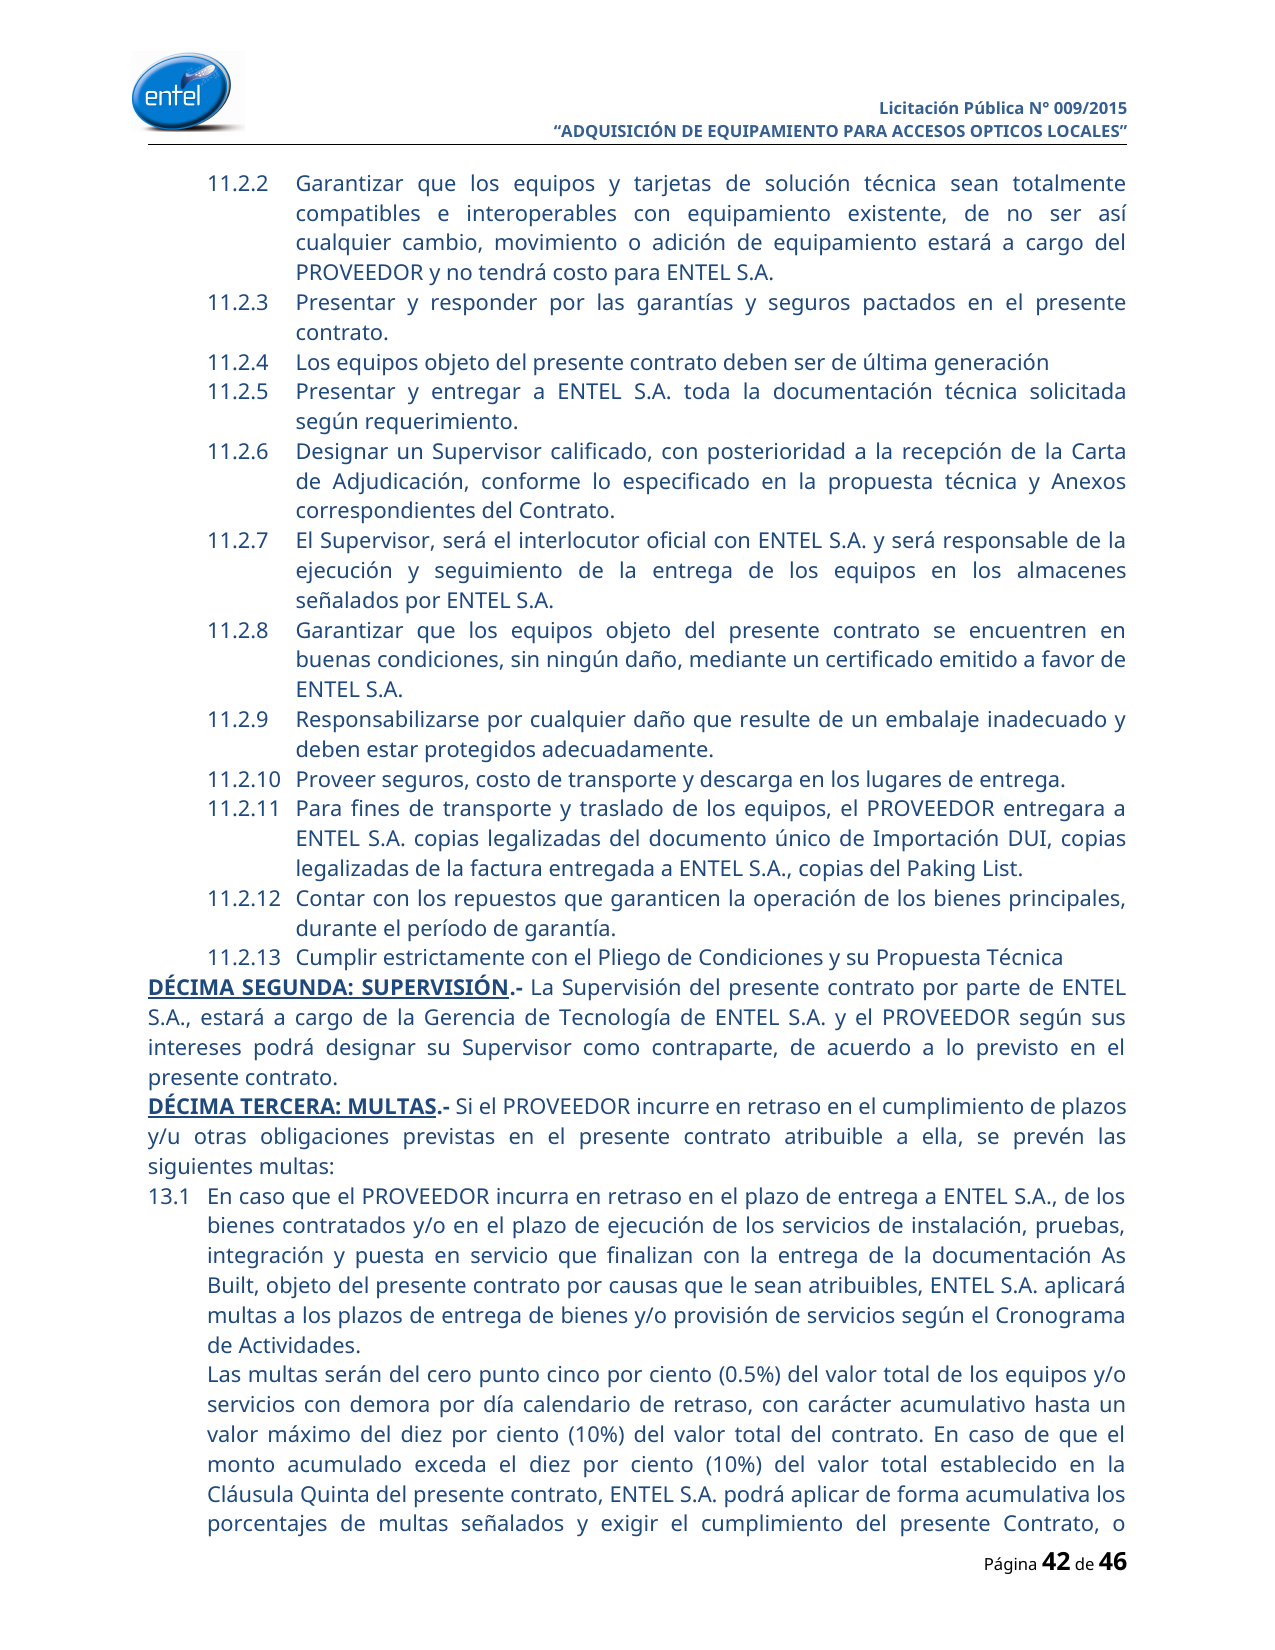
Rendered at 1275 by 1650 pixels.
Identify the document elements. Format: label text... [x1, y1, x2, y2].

text DÉCIMA SEGUNDA: SUPERVISIÓN.- La Supervisión del presente contrato por parte de ENTEL S.A., estará a cargo de la Gerencia de Tecnología de ENTEL S.A. y el PROVEEDOR según sus intereses podrá designar su Supervisor como contraparte, de acuerdo a lo previsto en el presente contrato. [148, 972, 1127, 1091]
text 11.2.5 Presentar y entregar a ENTEL S.A. toda la documentación técnica solicitada según requerimiento. [207, 376, 1127, 436]
text 11.2.8 Garantizar que los equipos objeto del presente contrato se encuentren en buenas condiciones, sin ningún daño, mediante un certificado emitido a favor de ENTEL S.A. [207, 615, 1127, 704]
text 11.2.7 El Supervisor, será el interlocutor oficial con ENTEL S.A. y será responsable de la ejecución y seguimiento de la entrega de los equipos en los almacenes señalados por ENTEL S.A. [207, 525, 1127, 615]
text 11.2.2 Garantizar que los equipos y tarjetas de solución técnica sean totalmente compatibles e interoperables con equipamiento existente, de no ser así cualquier cambio, movimiento o adición de equipamiento estará a cargo del PROVEEDOR y no tendrá costo para ENTEL S.A. [207, 168, 1127, 287]
text 13.1 En caso que el PROVEEDOR incurra en retraso en el plazo de entrega a ENTEL S.A., de los bienes contratados y/o en el plazo de ejecución de los servicios de instalación, pruebas, integración y puesta en servicio que finalizan con la entrega de la documentación As Built, objeto del presente contrato por causas que le sean atribuibles, ENTEL S.A. aplicará multas a los plazos de entrega de bienes y/o provisión de servicios según el Cronograma de Actividades. [148, 1181, 1127, 1359]
picture [131, 51, 246, 132]
text DÉCIMA TERCERA: MULTAS.- Si el PROVEEDOR incurre en retraso en el cumplimiento de plazos y/u otras obligaciones previstas en el presente contrato atribuible a ella, se prevén las siguientes multas: [148, 1091, 1127, 1181]
text 11.2.4 Los equipos objeto del presente contrato deben ser de última generación [207, 347, 1127, 376]
text 11.2.12 Contar con los repuestos que garanticen la operación de los bienes principales, durante el período de garantía. [207, 883, 1127, 942]
text 11.2.11 Para fines de transporte y traslado de los equipos, el PROVEEDOR entregara a ENTEL S.A. copias legalizadas del documento único de Importación DUI, copias legalizadas de la factura entregada a ENTEL S.A., copias del Paking List. [207, 793, 1127, 883]
text 11.2.6 Designar un Supervisor calificado, con posterioridad a la recepción de la Carta de Adjudicación, conforme lo especificado en la propuesta técnica y Anexos correspondientes del Contrato. [207, 436, 1127, 525]
text 11.2.10 Proveer seguros, costo de transporte y descarga en los lugares de entrega. [207, 764, 1127, 793]
text 11.2.9 Responsabilizarse por cualquier daño que resulte de un embalaje inadecuado y deben estar protegidos adecuadamente. [207, 704, 1127, 764]
text 11.2.3 Presentar y responder por las garantías y seguros pactados en el presente contrato. [207, 287, 1127, 347]
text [207, 1359, 1127, 1538]
text 11.2.13 Cumplir estrictamente con el Pliego de Condiciones y su Propuesta Técnica [207, 942, 1127, 972]
